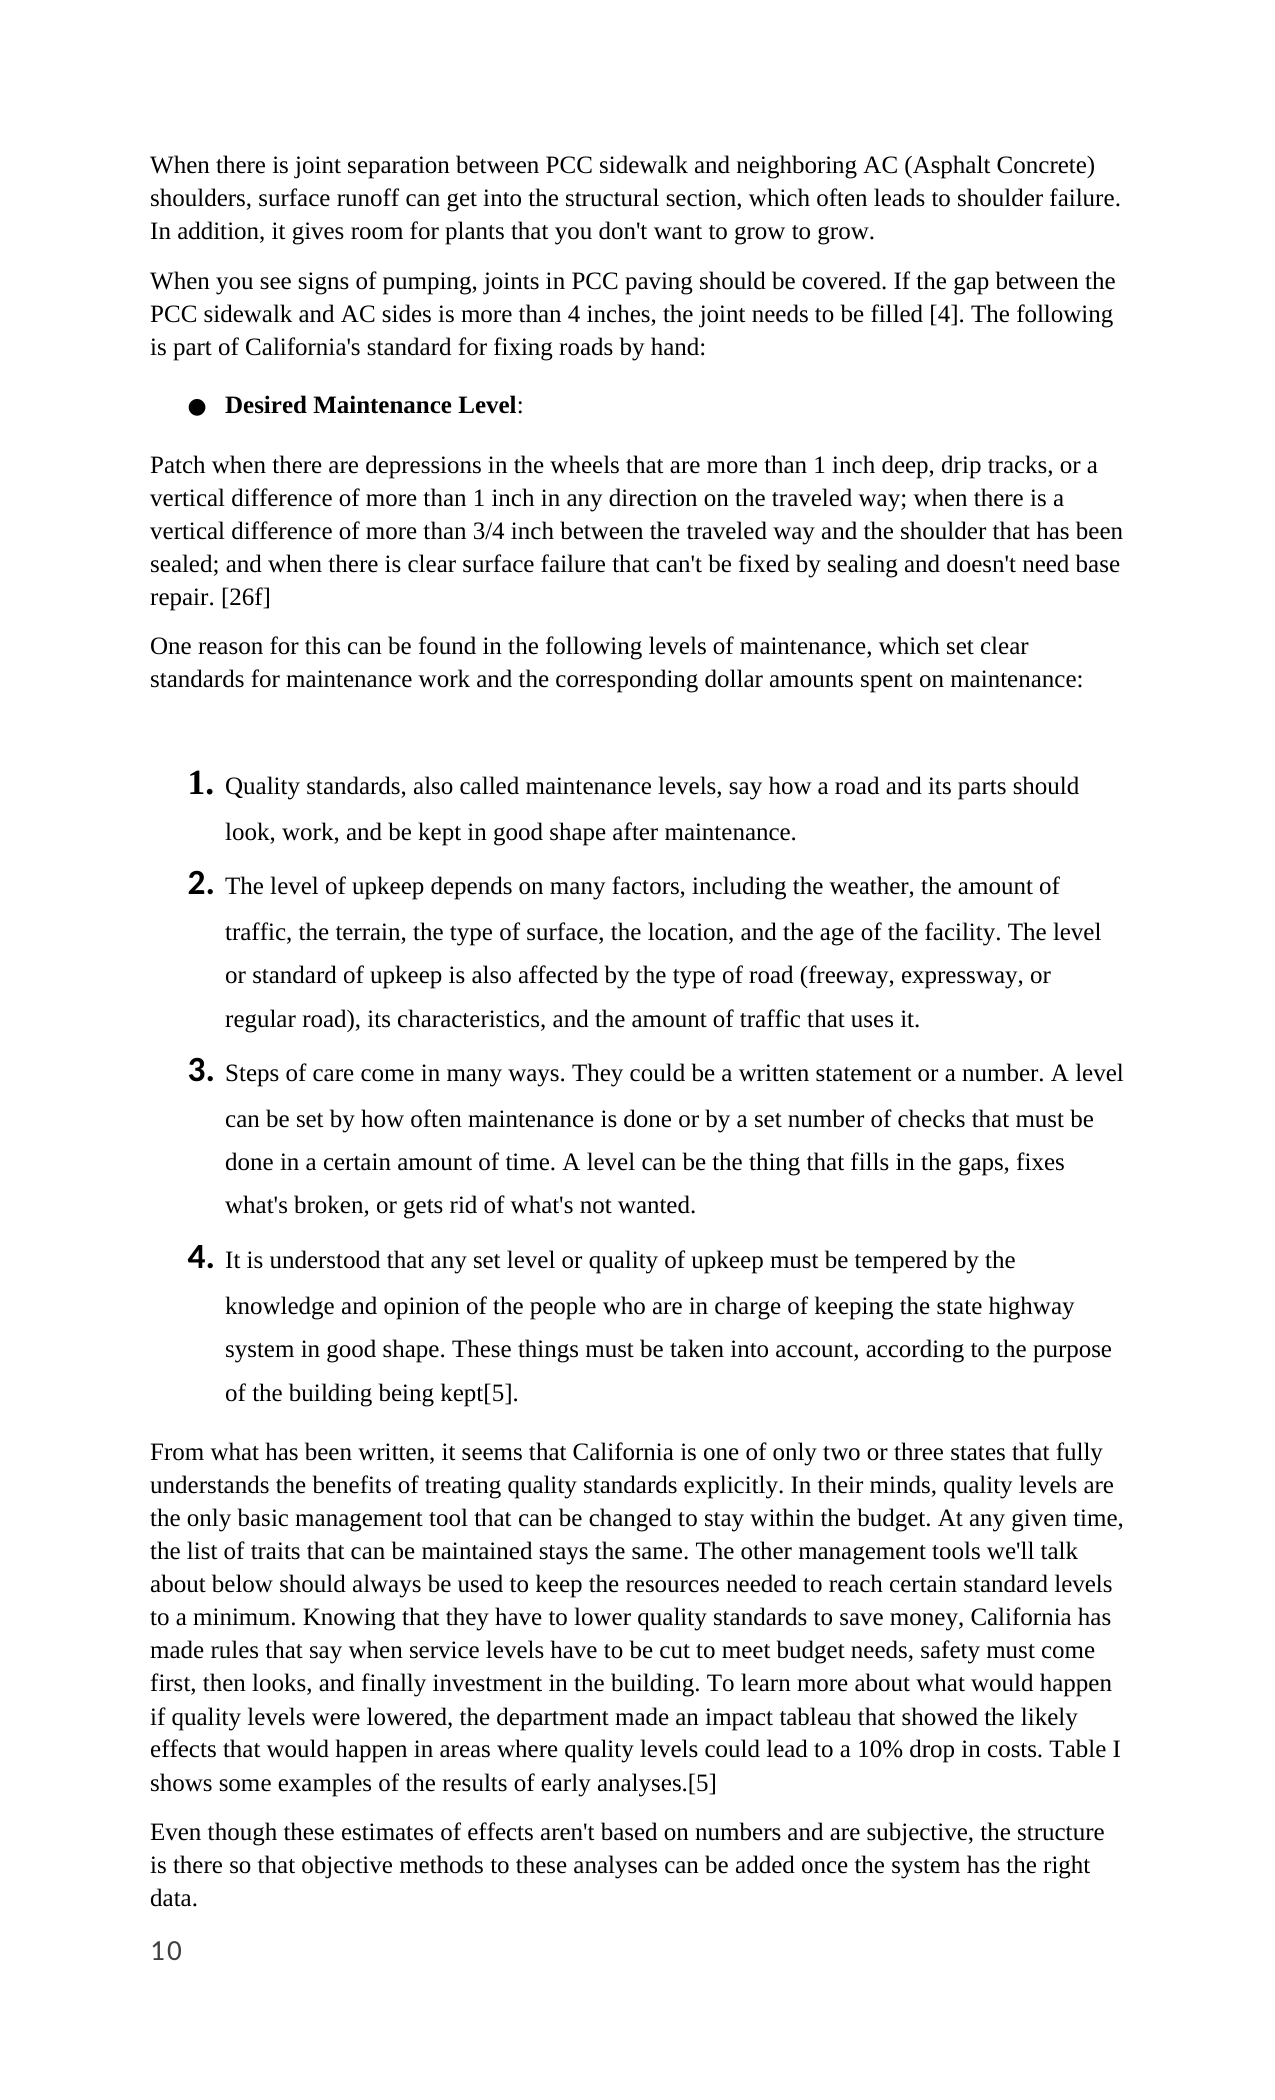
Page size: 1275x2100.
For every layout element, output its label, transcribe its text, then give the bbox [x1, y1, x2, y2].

list Steps of care come in many ways. They could be a written statement or a number. A level can be set by how often maintenance is done or by a set number of checks that must be done in a certain amount of time. A level can be the thing that fills in the gaps, fixes what's broken, or gets rid of what's not wanted. [187, 1047, 1125, 1219]
list Desired Maintenance Level: [187, 381, 1125, 426]
text Even though these estimates of effects aren't based on numbers and are subjective, the structure is there so that objective methods to these analyses can be added once the system has the right data. [150, 1817, 1125, 1912]
list The level of upkeep depends on many factors, including the weather, the amount of traffic, the terrain, the type of surface, the location, and the age of the facility. The level or standard of upkeep is also affected by the type of road (freeway, expressway, or regular road), its characteristics, and the amount of traffic that uses it. [187, 860, 1125, 1032]
text When there is joint separation between PCC sidewalk and neighboring AC (Asphalt Concrete) shoulders, surface runoff can get into the structural section, which often leads to shoulder failure. In addition, it gives room for plants that you don't want to grow to grow. [150, 150, 1125, 245]
text When you see signs of pumping, joints in PCC paving should be covered. If the gap between the PCC sidewalk and AC sides is more than 4 inches, the joint needs to be filled [4]. The following is part of California's standard for fixing roads by hand: [150, 266, 1125, 361]
list Quality standards, also called maintenance levels, say how a road and its parts should look, work, and be kept in good shape after maintenance. [187, 761, 1125, 845]
text Patch when there are depressions in the wheels that are more than 1 inch deep, drip tracks, or a vertical difference of more than 1 inch in any direction on the traveled way; when there is a vertical difference of more than 3/4 inch between the traveled way and the shoulder that has been sealed; and when there is clear surface failure that can't be fixed by sealing and doesn't need base repair. [26f] [150, 450, 1125, 611]
text One reason for this can be found in the following levels of maintenance, which set clear standards for maintenance work and the corresponding dollar amounts spent on maintenance: [150, 631, 1125, 693]
text From what has been written, it seems that California is one of only two or three states that fully understands the benefits of treating quality standards explicitly. In their minds, quality levels are the only basic management tool that can be changed to stay within the budget. At any given time, the list of traits that can be maintained stays the same. The other management tools we'll talk about below should always be used to keep the resources needed to reach certain standard levels to a minimum. Knowing that they have to lower quality standards to save money, California has made rules that say when service levels have to be cut to meet budget needs, safety must come first, then looks, and finally investment in the building. To learn more about what would happen if quality levels were lowered, the department made an impact tableau that showed the likely effects that would happen in areas where quality levels could lead to a 10% drop in costs. Table I shows some examples of the results of early analyses.[5] [150, 1437, 1125, 1796]
list It is understood that any set level or quality of upkeep must be tempered by the knowledge and opinion of the people who are in charge of keeping the state highway system in good shape. These things must be taken into account, according to the purpose of the building being kept[5]. [187, 1234, 1125, 1406]
